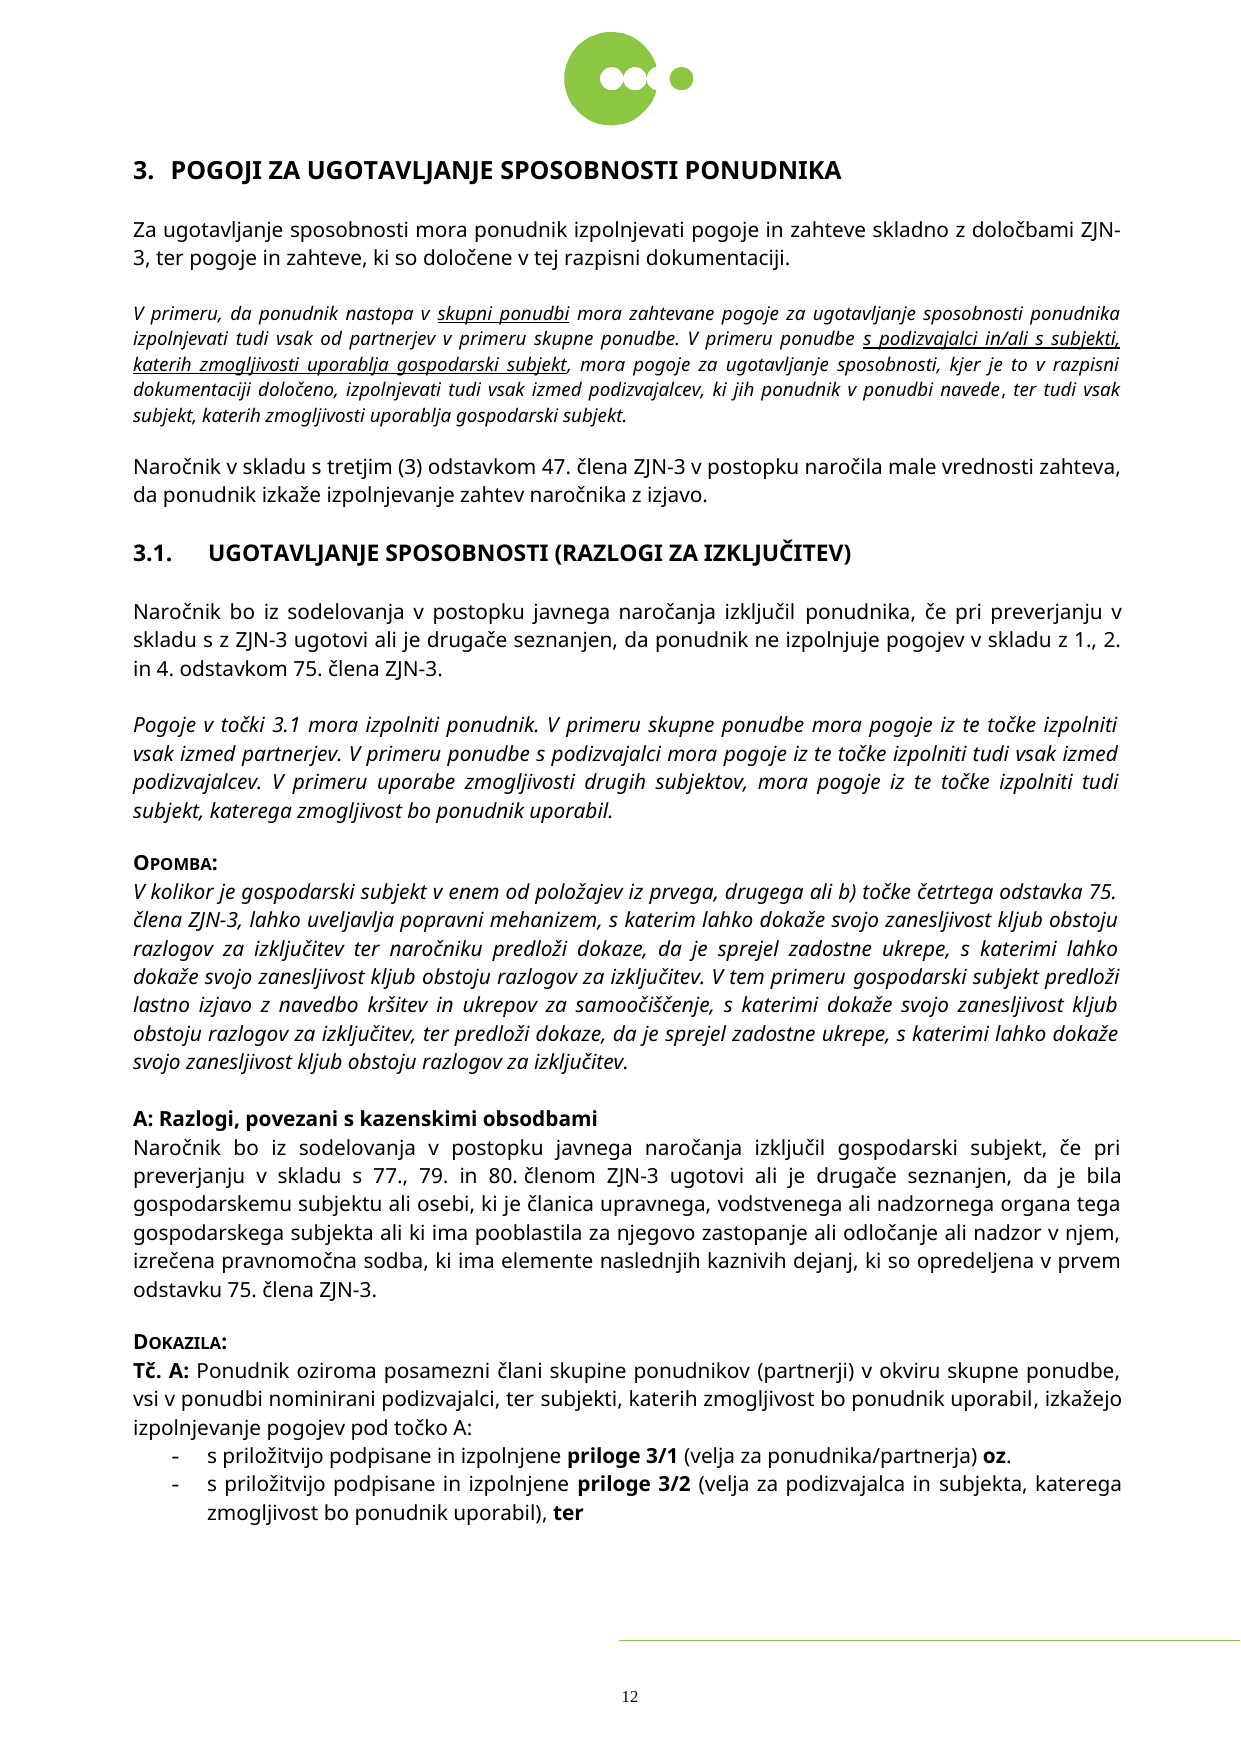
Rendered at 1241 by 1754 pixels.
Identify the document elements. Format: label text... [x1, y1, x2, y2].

text Naročnik v skladu s tretjim (3) odstavkom 47. člena ZJN-3 v postopku naročila male vrednosti zahteva, da ponudnik izkaže izpolnjevanje zahtev naročnika z izjavo. [133, 452, 1122, 509]
list UGOTAVLJANJE SPOSOBNOSTI (RAZLOGI ZA IZKLJUČITEV) [133, 537, 1122, 568]
list s priložitvijo podpisane in izpolnjene priloge 3/1 (velja za ponudnika/partnerja) oz. [171, 1441, 1122, 1469]
text Pogoje v točki 3.1 mora izpolniti ponudnik. V primeru skupne ponudbe mora pogoje iz te točke izpolniti vsak izmed partnerjev. V primeru ponudbe s podizvajalci mora pogoje iz te točke izpolniti tudi vsak izmed podizvajalcev. V primeru uporabe zmogljivosti drugih subjektov, mora pogoje iz te točke izpolniti tudi subjekt, katerega zmogljivost bo ponudnik uporabil. [133, 711, 1122, 824]
text Za ugotavljanje sposobnosti mora ponudnik izpolnjevati pogoje in zahteve skladno z določbami ZJN-3, ter pogoje in zahteve, ki so določene v tej razpisni dokumentaciji. [133, 215, 1122, 272]
text Opomba: [133, 848, 1122, 877]
text V primeru, da ponudnik nastopa v skupni ponudbi mora zahtevane pogoje za ugotavljanje sposobnosti ponudnika izpolnjevati tudi vsak od partnerjev v primeru skupne ponudbe. V primeru ponudbe s podizvajalci in/ali s subjekti, katerih zmogljivosti uporablja gospodarski subjekt, mora pogoje za ugotavljanje sposobnosti, kjer je to v razpisni dokumentaciji določeno, izpolnjevati tudi vsak izmed podizvajalcev, ki jih ponudnik v ponudbi navede, ter tudi vsak subjekt, katerih zmogljivosti uporablja gospodarski subjekt. [133, 300, 1122, 428]
text Naročnik bo iz sodelovanja v postopku javnega naročanja izključil gospodarski subjekt, če pri preverjanju v skladu s 77., 79. in 80. členom ZJN-3 ugotovi ali je drugače seznanjen, da je bila gospodarskemu subjektu ali osebi, ki je članica upravnega, vodstvenega ali nadzornega organa tega gospodarskega subjekta ali ki ima pooblastila za njegovo zastopanje ali odločanje ali nadzor v njem, izrečena pravnomočna sodba, ki ima elemente naslednjih kaznivih dejanj, ki so opredeljena v prvem odstavku 75. člena ZJN-3. [133, 1133, 1122, 1303]
text V kolikor je gospodarski subjekt v enem od položajev iz prvega, drugega ali b) točke četrtega odstavka 75. člena ZJN-3, lahko uveljavlja popravni mehanizem, s katerim lahko dokaže svojo zanesljivost kljub obstoju razlogov za izključitev ter naročniku predloži dokaze, da je sprejel zadostne ukrepe, s katerimi lahko dokaže svojo zanesljivost kljub obstoju razlogov za izključitev. V tem primeru gospodarski subjekt predloži lastno izjavo z navedbo kršitev in ukrepov za samoočiščenje, s katerimi dokaže svojo zanesljivost kljub obstoju razlogov za izključitev, ter predloži dokaze, da je sprejel zadostne ukrepe, s katerimi lahko dokaže svojo zanesljivost kljub obstoju razlogov za izključitev. [133, 877, 1122, 1076]
text Naročnik bo iz sodelovanja v postopku javnega naročanja izključil ponudnika, če pri preverjanju v skladu s z ZJN-3 ugotovi ali je drugače seznanjen, da ponudnik ne izpolnjuje pogojev v skladu z 1., 2. in 4. odstavkom 75. člena ZJN-3. [133, 597, 1122, 682]
text Tč. A: Ponudnik oziroma posamezni člani skupine ponudnikov (partnerji) v okviru skupne ponudbe, vsi v ponudbi nominirani podizvajalci, ter subjekti, katerih zmogljivost bo ponudnik uporabil, izkažejo izpolnjevanje pogojev pod točko A: [133, 1356, 1122, 1441]
text A: Razlogi, povezani s kazenskimi obsodbami [133, 1104, 1122, 1133]
text Dokazila: [133, 1327, 1122, 1356]
list POGOJI ZA UGOTAVLJANJE SPOSOBNOSTI PONUDNIKA [133, 152, 1122, 186]
list s priložitvijo podpisane in izpolnjene priloge 3/2 (velja za podizvajalca in subjekta, katerega zmogljivost bo ponudnik uporabil), ter [171, 1469, 1122, 1526]
